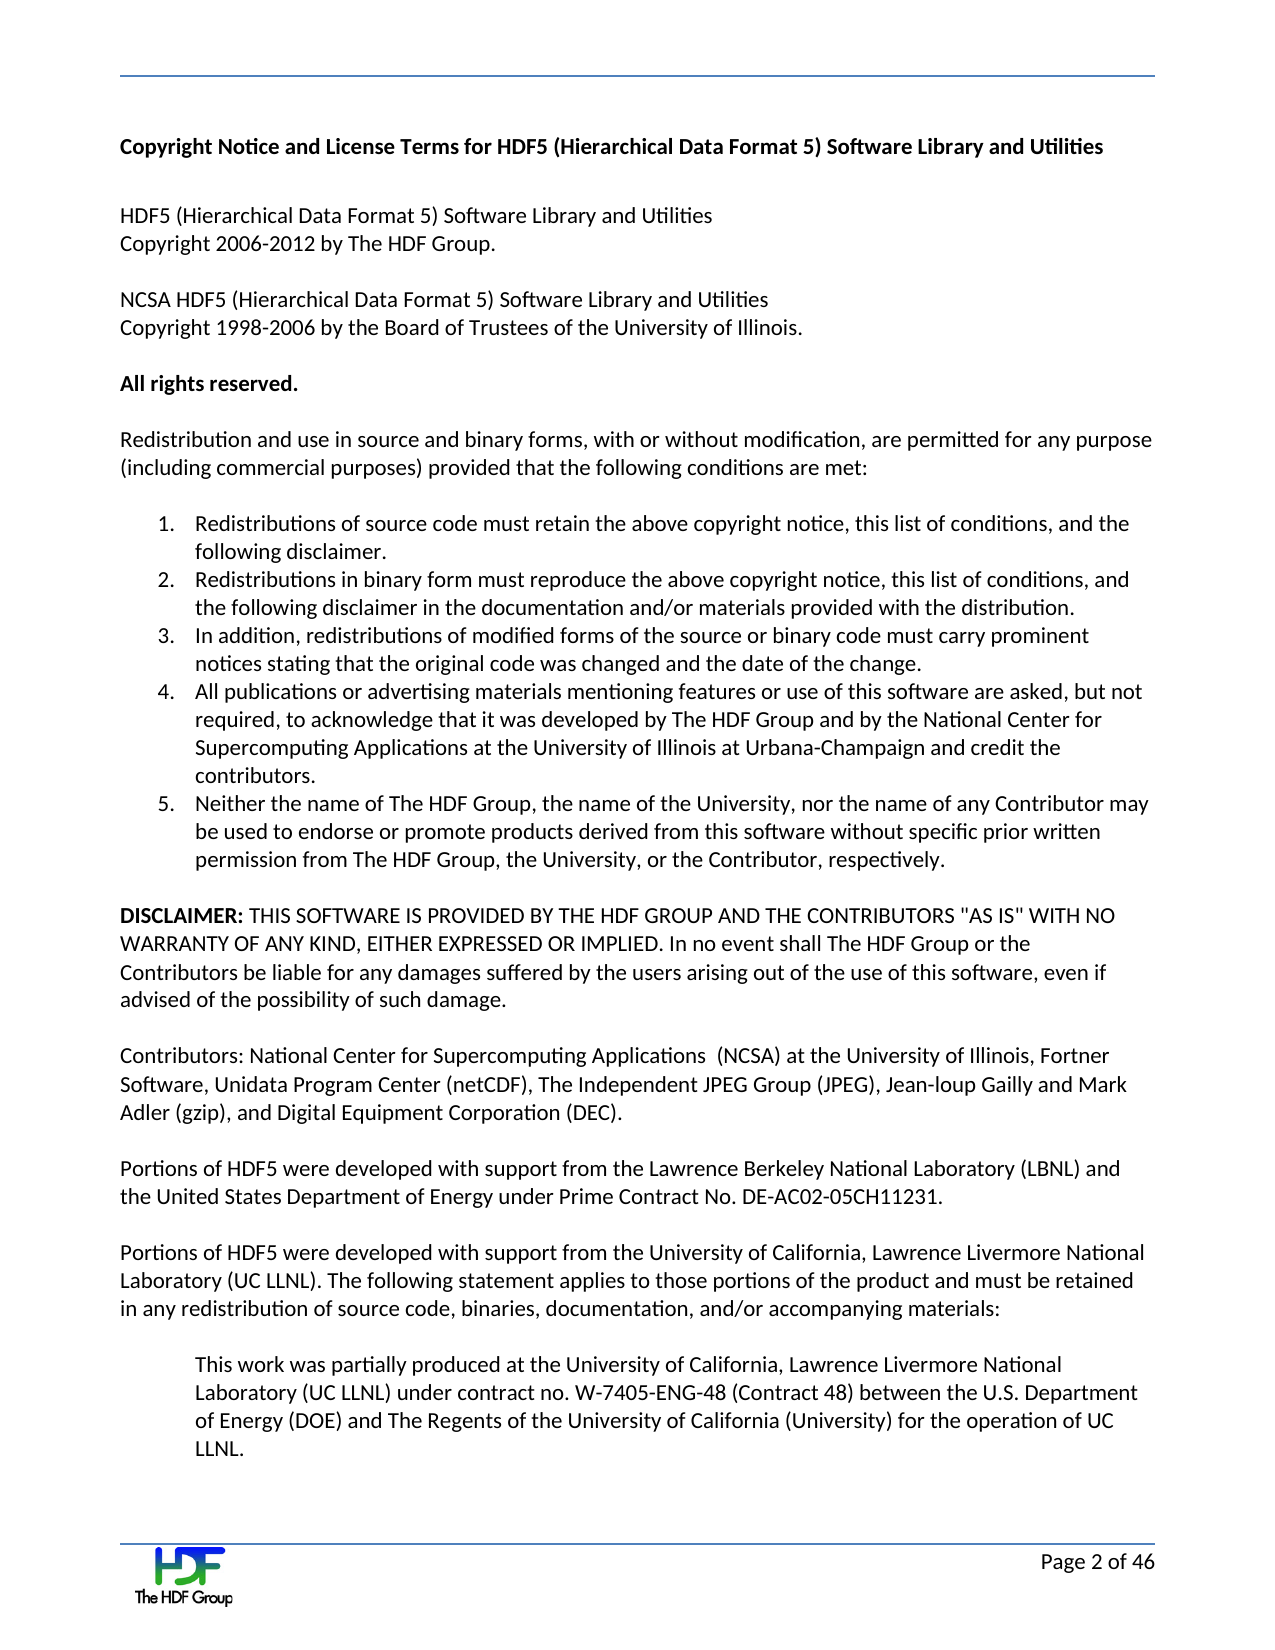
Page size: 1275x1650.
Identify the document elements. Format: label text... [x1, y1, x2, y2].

text NCSA HDF5 (Hierarchical Data Format 5) Software Library and Utilities [120, 285, 1155, 313]
list In addition, redistributions of modified forms of the source or binary code must carry prominent notices stating that the original code was changed and the date of the change. [157, 621, 1155, 677]
text This work was partially produced at the University of California, Lawrence Livermore National Laboratory (UC LLNL) under contract no. W-7405-ENG-48 (Contract 48) between the U.S. Department of Energy (DOE) and The Regents of the University of California (University) for the operation of UC LLNL. [195, 1350, 1155, 1462]
text Portions of HDF5 were developed with support from the Lawrence Berkeley National Laboratory (LBNL) and the United States Department of Energy under Prime Contract No. DE-AC02-05CH11231. [120, 1154, 1155, 1210]
text Redistribution and use in source and binary forms, with or without modification, are permitted for any purpose (including commercial purposes) provided that the following conditions are met: [120, 425, 1155, 481]
text All rights reserved. [120, 369, 1155, 397]
list Neither the name of The HDF Group, the name of the University, nor the name of any Contributor may be used to endorse or promote products derived from this software without specific prior written permission from The HDF Group, the University, or the Contributor, respectively. [157, 789, 1155, 873]
subtitle Copyright Notice and License Terms for HDF5 (Hierarchical Data Format 5) Software Library and Utilities [120, 132, 1155, 161]
text Copyright 1998-2006 by the Board of Trustees of the University of Illinois. [120, 313, 1155, 341]
text Portions of HDF5 were developed with support from the University of California, Lawrence Livermore National Laboratory (UC LLNL). The following statement applies to those portions of the product and must be retained in any redistribution of source code, binaries, documentation, and/or accompanying materials: [120, 1238, 1155, 1322]
list All publications or advertising materials mentioning features or use of this software are asked, but not required, to acknowledge that it was developed by The HDF Group and by the National Center for Supercomputing Applications at the University of Illinois at Urbana-Champaign and credit the contributors. [157, 677, 1155, 789]
text HDF5 (Hierarchical Data Format 5) Software Library and Utilities [120, 201, 1155, 229]
text Contributors: National Center for Supercomputing Applications (NCSA) at the University of Illinois, Fortner Software, Unidata Program Center (netCDF), The Independent JPEG Group (JPEG), Jean-loup Gailly and Mark Adler (gzip), and Digital Equipment Corporation (DEC). [120, 1042, 1155, 1126]
list Redistributions of source code must retain the above copyright notice, this list of conditions, and the following disclaimer. [157, 509, 1155, 565]
list Redistributions in binary form must reproduce the above copyright notice, this list of conditions, and the following disclaimer in the documentation and/or materials provided with the distribution. [157, 565, 1155, 621]
text Copyright 2006-2012 by The HDF Group. [120, 229, 1155, 257]
text DISCLAIMER: THIS SOFTWARE IS PROVIDED BY THE HDF GROUP AND THE CONTRIBUTORS "AS IS" WITH NO WARRANTY OF ANY KIND, EITHER EXPRESSED OR IMPLIED. In no event shall The HDF Group or the Contributors be liable for any damages suffered by the users arising out of the use of this software, even if advised of the possibility of such damage. [120, 902, 1155, 1014]
picture [135, 1547, 233, 1607]
